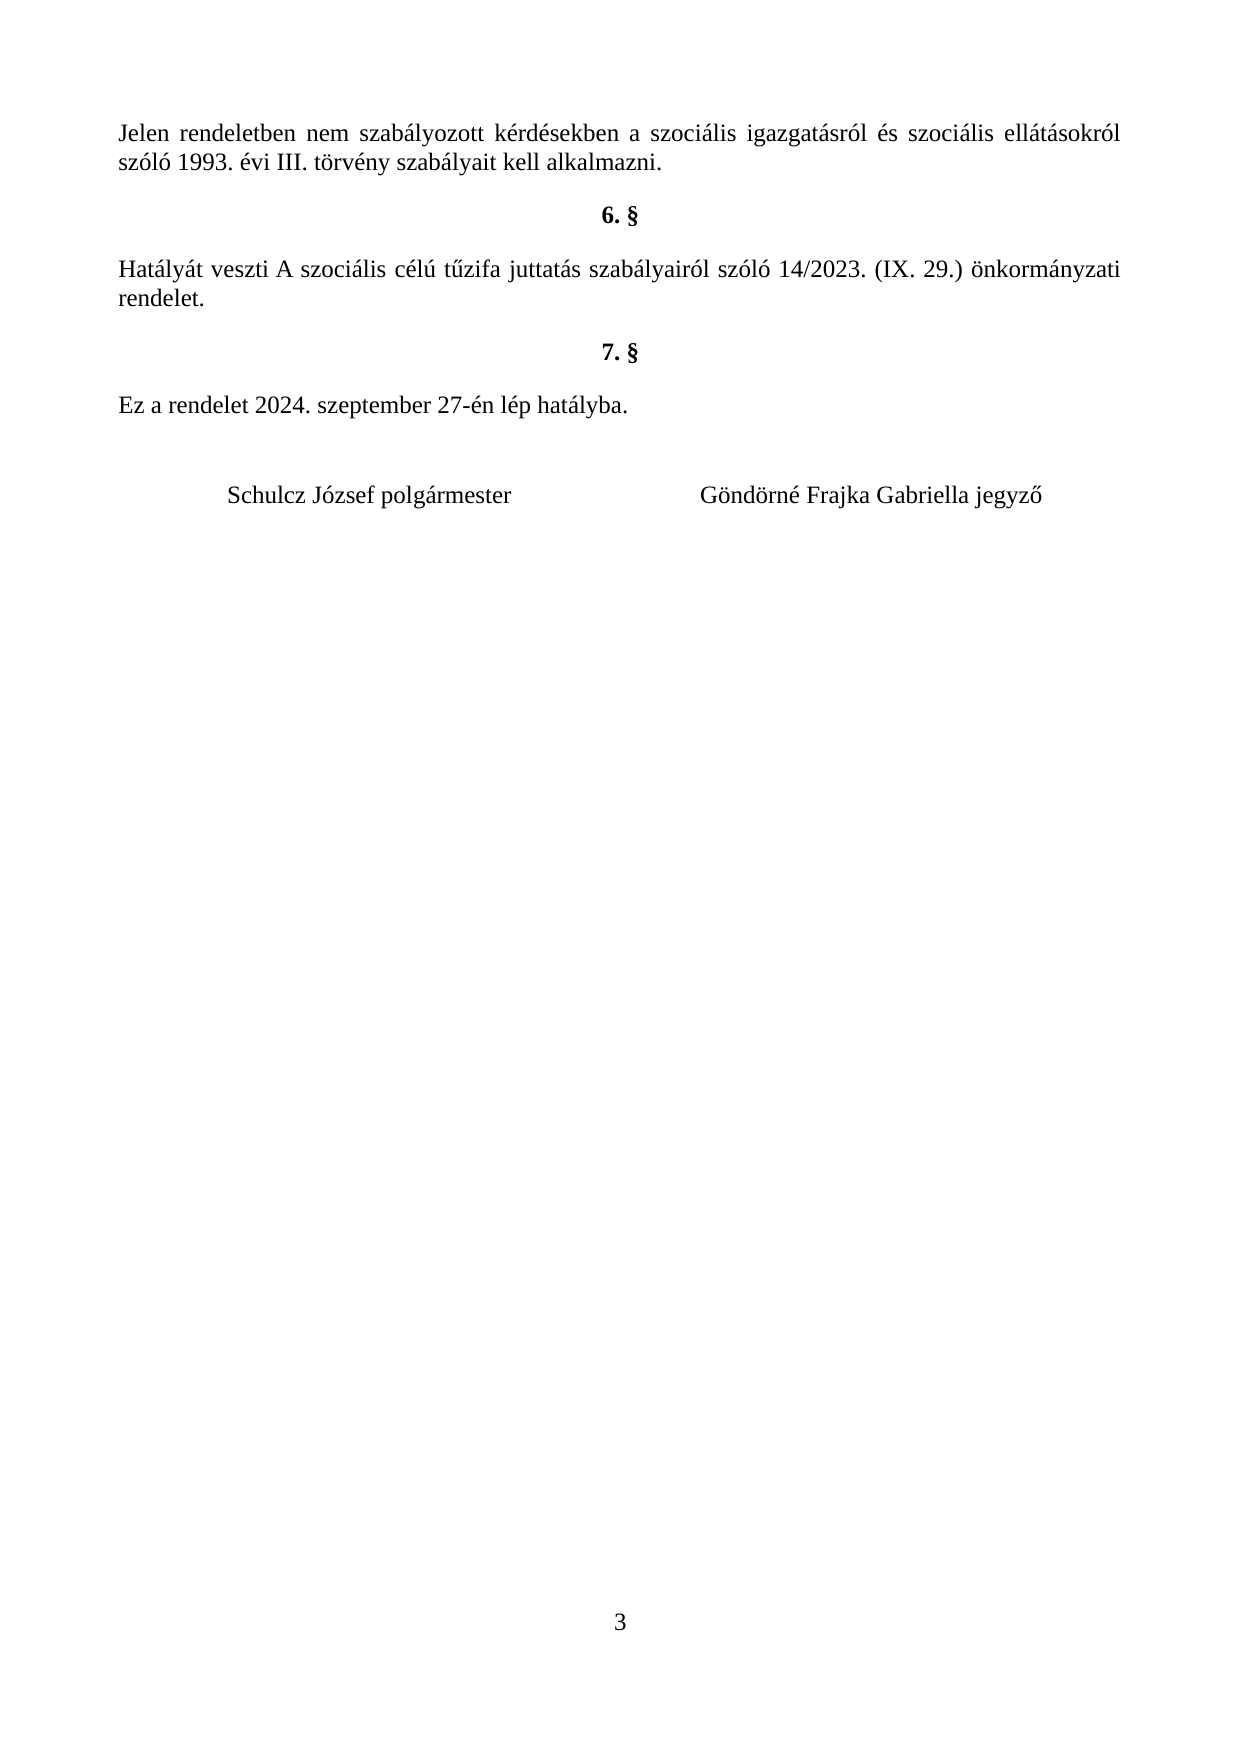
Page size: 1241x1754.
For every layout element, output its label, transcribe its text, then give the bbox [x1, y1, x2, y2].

table_header Göndörné Frajka Gabriella jegyző [620, 477, 1122, 511]
text Jelen rendeletben nem szabályozott kérdésekben a szociális igazgatásról és szociális ellátásokról szóló 1993. évi III. törvény szabályait kell alkalmazni. [118, 118, 1122, 176]
table_header Schulcz József polgármester [118, 477, 620, 511]
text Hatályát veszti A szociális célú tűzifa juttatás szabályairól szóló 14/2023. (IX. 29.) önkormányzati rendelet. [118, 254, 1122, 312]
text Ez a rendelet 2024. szeptember 27-én lép hatályba. [118, 391, 1122, 419]
text 6. § [118, 201, 1122, 229]
text 7. § [118, 337, 1122, 366]
